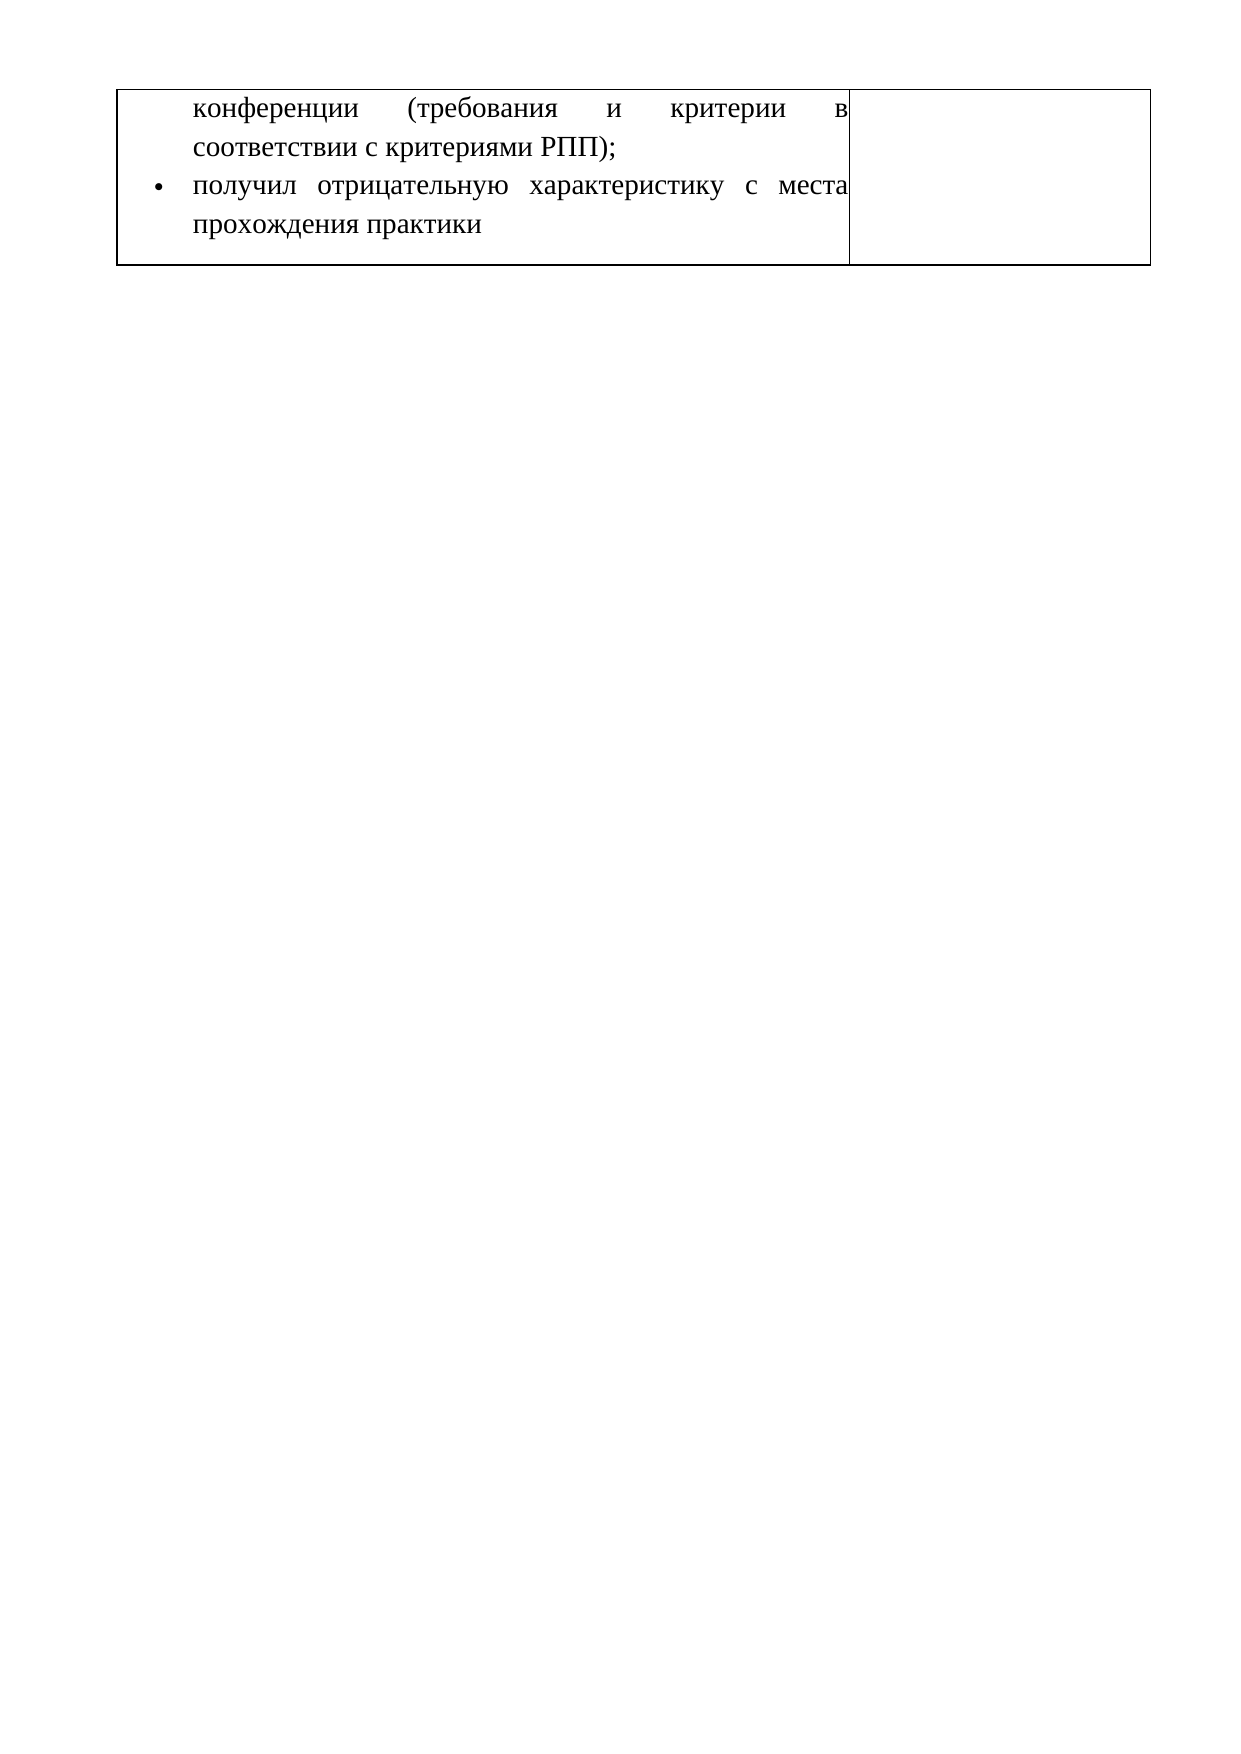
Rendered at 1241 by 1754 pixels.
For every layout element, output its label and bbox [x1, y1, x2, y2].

table_cell [118, 90, 849, 264]
table_cell [850, 90, 1150, 264]
